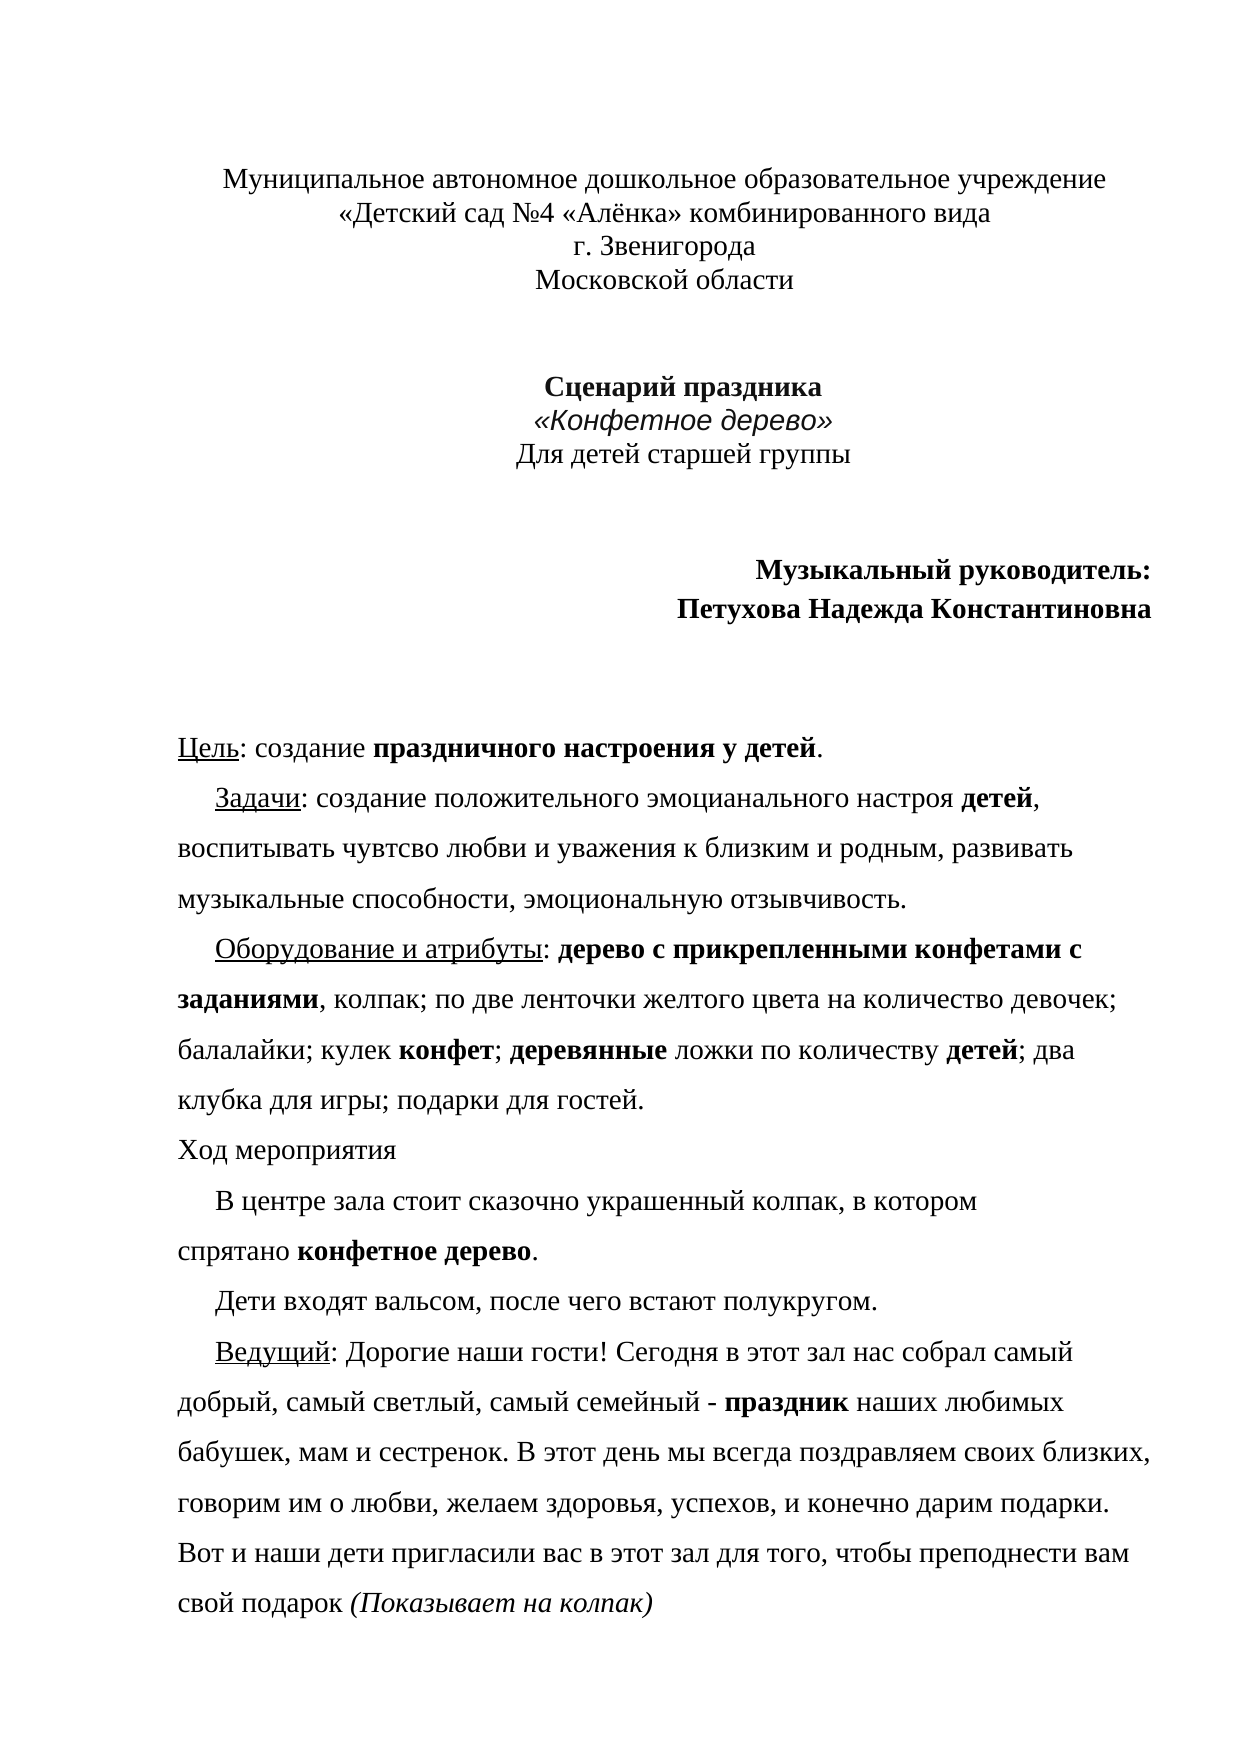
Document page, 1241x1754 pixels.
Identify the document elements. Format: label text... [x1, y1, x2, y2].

text Ход мероприятия [177, 1132, 1152, 1166]
text г. Звенигорода [177, 228, 1152, 262]
text Для детей старшей группы [177, 437, 1152, 470]
text Музыкальный руководитель: [177, 552, 1152, 586]
text Петухова Надежда Константиновна [177, 591, 1152, 624]
text Ведущий: Дорогие наши гости! Сегодня в этот зал нас собрал самый добрый, самый светлый, самый семейный - праздник наших любимых бабушек, мам и сестренок. В этот день мы всегда поздравляем своих близких, говорим им о любви, желаем здоровья, успехов, и конечно дарим подарки. Вот и наши дети пригласили вас в этот зал для того, чтобы преподнести вам свой подарок (Показывает на колпак) [177, 1334, 1152, 1619]
text Дети входят вальсом, после чего встают полукругом. [177, 1283, 1152, 1317]
text Задачи: создание положительного эмоцианального настроя детей, воспитывать чувтсво любви и уважения к близким и родным, развивать музыкальные способности, эмоциональную отзывчивость. [177, 780, 1152, 914]
text «Детский сад №4 «Алёнка» комбинированного вида [177, 195, 1152, 228]
text Цель: создание праздничного настроения у детей. [177, 730, 1152, 763]
text Оборудование и атрибуты: дерево с прикрепленными конфетами с заданиями, колпак; по две ленточки желтого цвета на количество девочек; балалайки; кулек конфет; деревянные ложки по количеству детей; два клубка для игры; подарки для гостей. [177, 931, 1152, 1116]
text В центре зала стоит сказочно украшенный колпак, в котором спрятано конфетное дерево. [177, 1183, 1152, 1267]
text Муниципальное автономное дошкольное образовательное учреждение [177, 161, 1152, 195]
text Сценарий праздника [177, 369, 1152, 403]
text Московской области [177, 262, 1152, 295]
text «Конфетное дерево» [177, 403, 1152, 437]
